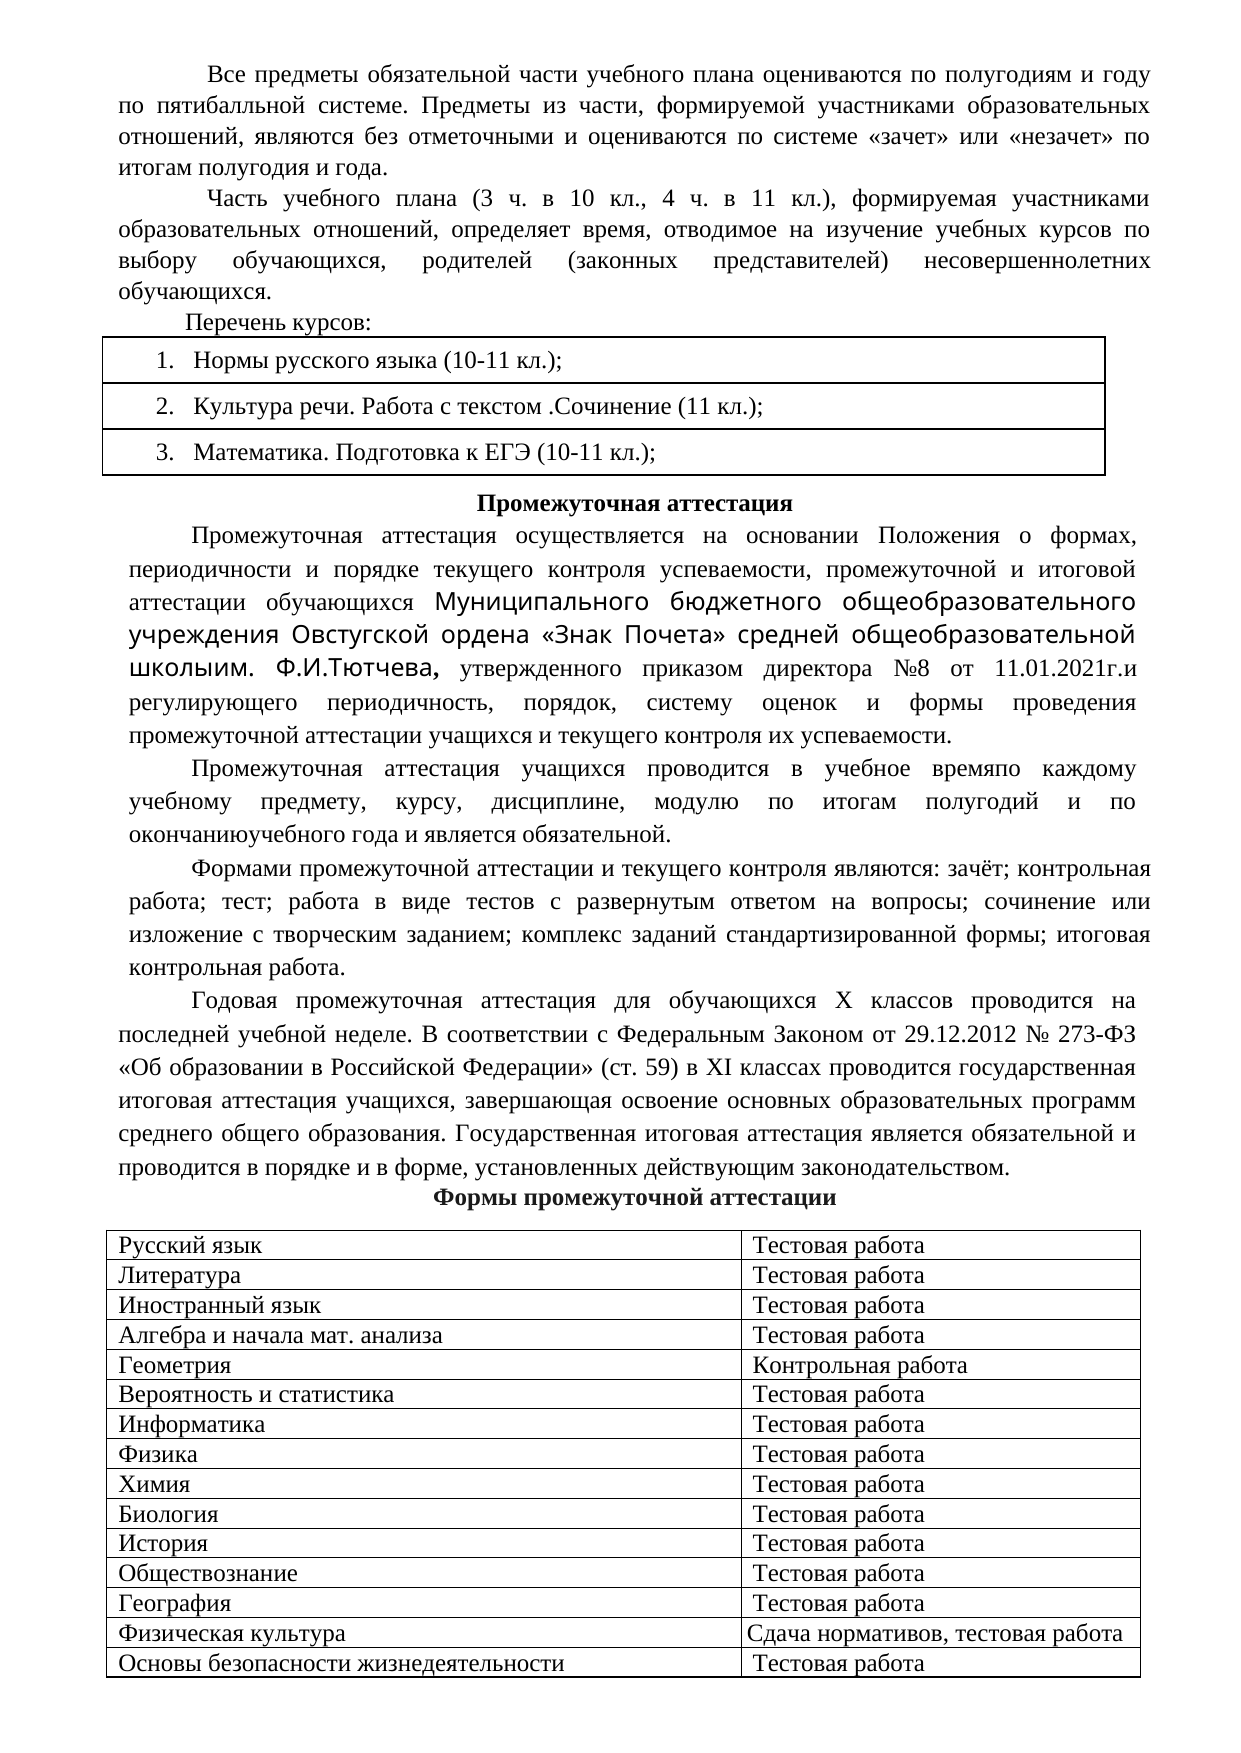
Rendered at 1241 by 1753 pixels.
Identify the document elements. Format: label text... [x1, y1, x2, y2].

text Промежуточная аттестация [118, 488, 1152, 517]
text Промежуточная аттестация осуществляется на основании Положения о формах, периодичности и порядке текущего контроля успеваемости, промежуточной и итоговой аттестации обучающихся Муниципального бюджетного общеобразовательного учреждения Овстугской ордена «Знак Почета» средней общеобразовательной школыим. Ф.И.Тютчева, утвержденного приказом директора №8 от 11.01.2021г.и регулирующего периодичность, порядок, систему оценок и формы проведения промежуточной аттестации учащихся и текущего контроля их успеваемости. [128, 577, 1137, 750]
table_cell Биология [107, 1499, 741, 1527]
table_cell Физика [107, 1439, 741, 1468]
text Годовая промежуточная аттестация для обучающихся X классов проводится на последней учебной неделе. В соответствии с Федеральным Законом от 29.12.2012 № 273-ФЗ «Об образовании в Российской Федерации» (ст. 59) в XI классах проводится государственная итоговая аттестация учащихся, завершающая освоение основных образовательных программ среднего общего образования. Государственная итоговая аттестация является обязательной и проводится в порядке и в форме, установленных действующим законодательством. [118, 982, 1137, 1182]
table_cell История [107, 1529, 741, 1557]
text Промежуточная аттестация осуществляется на основании Положения о формах, периодичности и порядке текущего контроля успеваемости, промежуточной и итоговой аттестации обучающихся Муниципального бюджетного общеобразовательного учреждения Овстугской ордена «Знак Почета» средней общеобразовательной школыим. Ф.И.Тютчева, утвержденного приказом директора №8 от 11.01.2021г.и регулирующего периодичность, порядок, систему оценок и формы проведения промежуточной аттестации учащихся и текущего контроля их успеваемости. [128, 517, 1137, 576]
table_cell Тестовая работа [742, 1290, 1140, 1319]
text Формами промежуточной аттестации и текущего контроля являются: зачёт; контрольная работа; тест; работа в виде тестов с развернутым ответом на вопросы; сочинение или изложение с творческим заданием; комплекс заданий стандартизированной формы; итоговая контрольная работа. [128, 849, 1152, 982]
table_cell Контрольная работа [742, 1350, 1140, 1378]
text Перечень курсов: [120, 307, 1140, 336]
table_cell Обществознание [107, 1558, 741, 1587]
table_cell Физическая культура [107, 1618, 741, 1647]
table_cell Тестовая работа [742, 1588, 1140, 1617]
table_cell Тестовая работа [742, 1499, 1140, 1527]
table_cell Тестовая работа [742, 1380, 1140, 1408]
table_header Нормы русского языка (10-11 кл.); [103, 338, 1104, 382]
table_cell Тестовая работа [742, 1409, 1140, 1438]
text Промежуточная аттестация учащихся проводится в учебное времяпо каждому учебному предмету, курсу, дисциплине, модулю по итогам полугодий и по окончаниюучебного года и является обязательной. [128, 750, 1137, 849]
table_cell Геометрия [107, 1350, 741, 1378]
table_header Тестовая работа [742, 1231, 1140, 1259]
text Часть учебного плана (3 ч. в 10 кл., 4 ч. в 11 кл.), формируемая участниками образовательных отношений, определяет время, отводимое на изучение учебных курсов по выбору обучающихся, родителей (законных представителей) несовершеннолетних обучающихся. [118, 183, 1152, 305]
table_cell Алгебра и начала мат. анализа [107, 1320, 741, 1349]
table_cell Тестовая работа [742, 1529, 1140, 1557]
table_cell Математика. Подготовка к ЕГЭ (10-11 кл.); [103, 430, 1104, 474]
text Все предметы обязательной части учебного плана оцениваются по полугодиям и году по пятибалльной системе. Предметы из части, формируемой участниками образовательных отношений, являются без отметочными и оцениваются по системе «зачет» или «незачет» по итогам полугодия и года. [118, 59, 1152, 181]
table_header Русский язык [107, 1231, 741, 1259]
table_cell Тестовая работа [742, 1320, 1140, 1349]
table_cell Вероятность и статистика [107, 1380, 741, 1408]
table_cell Тестовая работа [742, 1469, 1140, 1498]
table_cell Тестовая работа [742, 1558, 1140, 1587]
table_cell Основы безопасности жизнедеятельности [107, 1648, 741, 1676]
table_cell Сдача нормативов, тестовая работа [742, 1618, 1140, 1647]
table_cell География [107, 1588, 741, 1617]
table_cell Тестовая работа [742, 1260, 1140, 1289]
table_cell Тестовая работа [742, 1648, 1140, 1676]
table_cell Химия [107, 1469, 741, 1498]
table_cell Тестовая работа [742, 1439, 1140, 1468]
table_cell Информатика [107, 1409, 741, 1438]
table_cell Иностранный язык [107, 1290, 741, 1319]
text Формы промежуточной аттестации [118, 1182, 1152, 1211]
table_cell Литература [107, 1260, 741, 1289]
table_cell Культура речи. Работа с текстом .Сочинение (11 кл.); [103, 384, 1104, 428]
